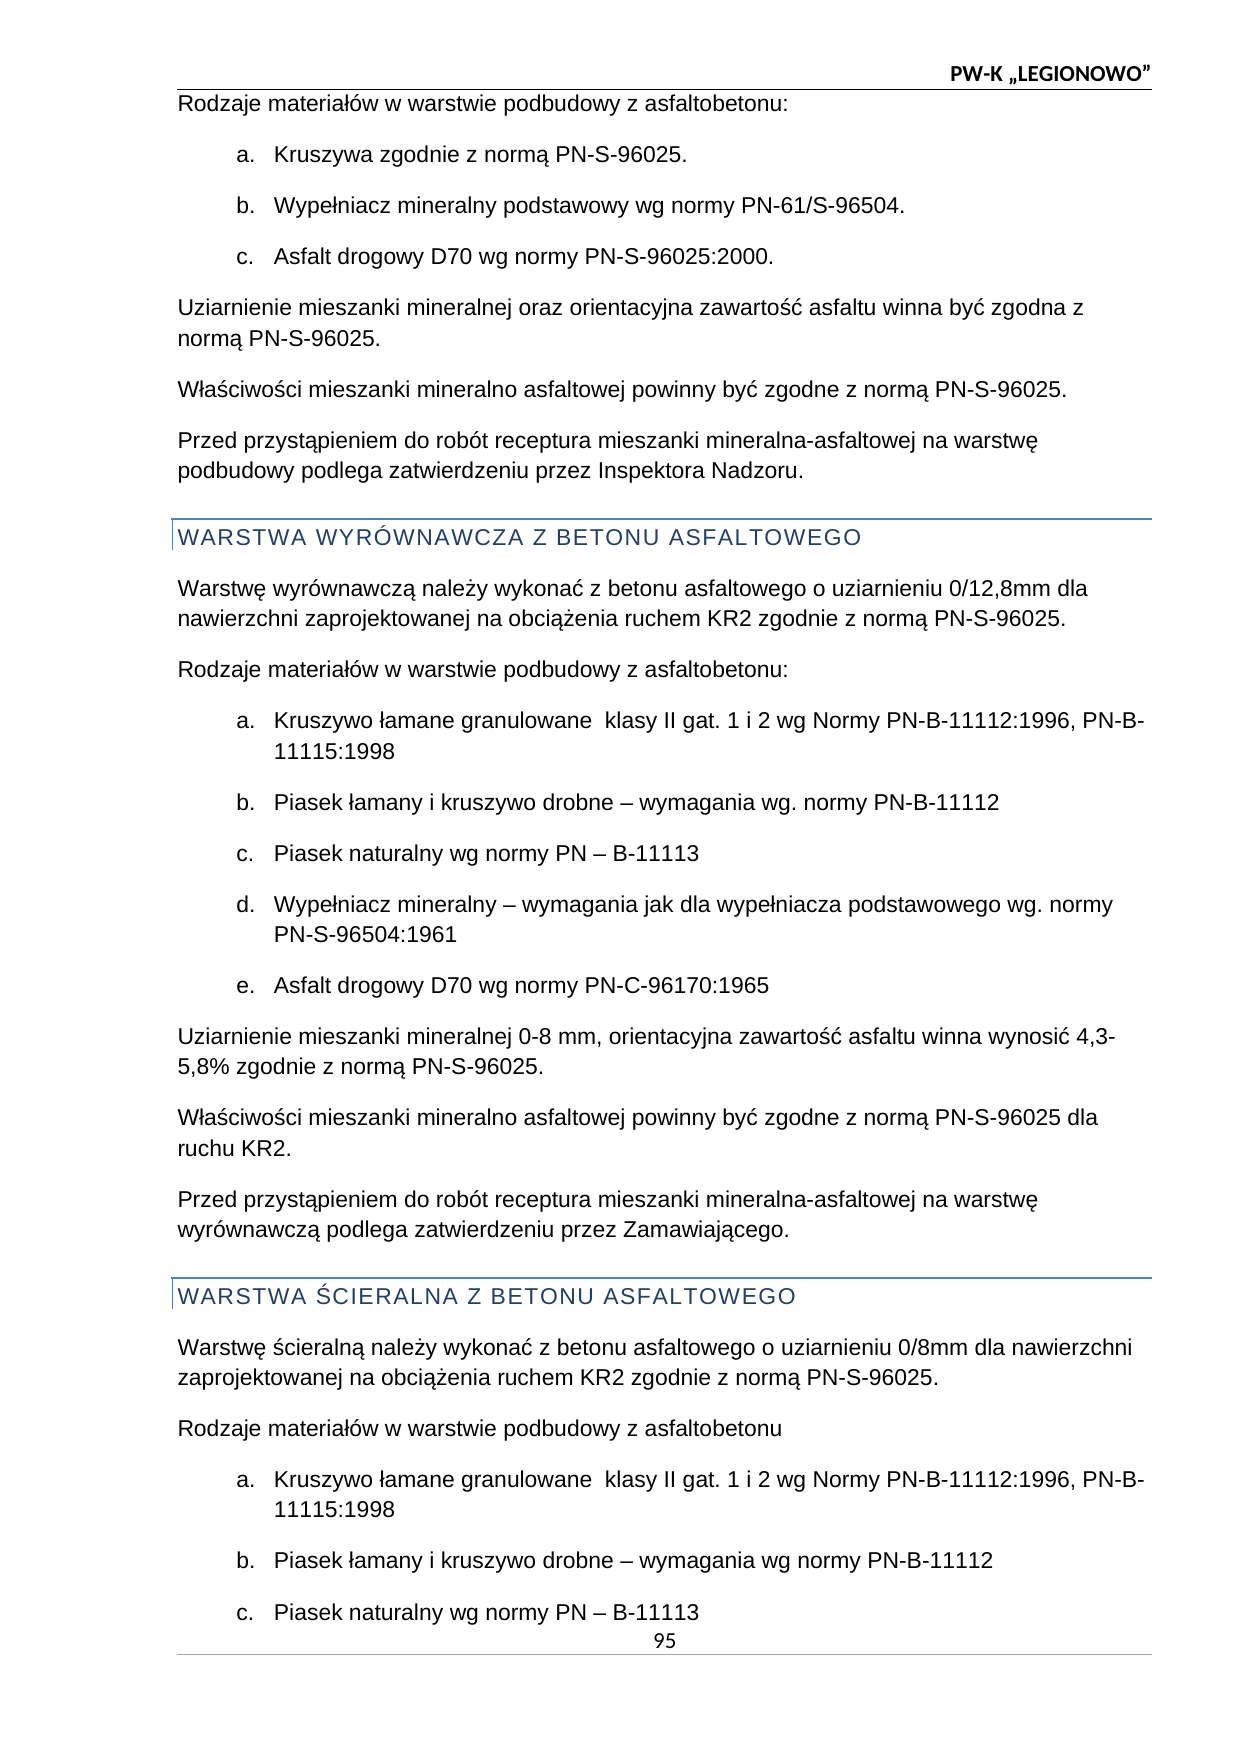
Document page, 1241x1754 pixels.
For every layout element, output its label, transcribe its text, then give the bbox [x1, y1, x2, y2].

text Warstwa wyrównawcza z betonu asfaltowego [173, 520, 1152, 550]
text Warstwa ścieralna z betonu asfaltowego [173, 1279, 1152, 1309]
list Piasek łamany i kruszywo drobne – wymagania wg. normy PN-B-11112 [236, 789, 1152, 815]
list Kruszywo łamane granulowane klasy II gat. 1 i 2 wg Normy PN-B-11112:1996, PN-B-11115:1998 [236, 1466, 1152, 1523]
text Rodzaje materiałów w warstwie podbudowy z asfaltobetonu [177, 1415, 1152, 1442]
list Piasek naturalny wg normy PN – B-11113 [236, 840, 1152, 866]
text Uziarnienie mieszanki mineralnej 0-8 mm, orientacyjna zawartość asfaltu winna wynosić 4,3-5,8% zgodnie z normą PN-S-96025. [177, 1023, 1152, 1079]
text Warstwę wyrównawczą należy wykonać z betonu asfaltowego o uziarnieniu 0/12,8mm dla nawierzchni zaprojektowanej na obciążenia ruchem KR2 zgodnie z normą PN-S-96025. [177, 575, 1152, 632]
list Wypełniacz mineralny podstawowy wg normy PN-61/S-96504. [236, 192, 1152, 219]
list Asfalt drogowy D70 wg normy PN-C-96170:1965 [236, 972, 1152, 998]
text Warstwę ścieralną należy wykonać z betonu asfaltowego o uziarnieniu 0/8mm dla nawierzchni zaprojektowanej na obciążenia ruchem KR2 zgodnie z normą PN-S-96025. [177, 1334, 1152, 1391]
text Rodzaje materiałów w warstwie podbudowy z asfaltobetonu: [177, 90, 1152, 117]
text Właściwości mieszanki mineralno asfaltowej powinny być zgodne z normą PN-S-96025. [177, 376, 1152, 402]
text Przed przystąpieniem do robót receptura mieszanki mineralna-asfaltowej na warstwę podbudowy podlega zatwierdzeniu przez Inspektora Nadzoru. [177, 427, 1152, 483]
list Kruszywo łamane granulowane klasy II gat. 1 i 2 wg Normy PN-B-11112:1996, PN-B-11115:1998 [236, 707, 1152, 764]
list Kruszywa zgodnie z normą PN-S-96025. [236, 141, 1152, 168]
list Piasek naturalny wg normy PN – B-11113 [236, 1598, 1152, 1625]
list Asfalt drogowy D70 wg normy PN-S-96025:2000. [236, 243, 1152, 270]
text Właściwości mieszanki mineralno asfaltowej powinny być zgodne z normą PN-S-96025 dla ruchu KR2. [177, 1104, 1152, 1161]
list Wypełniacz mineralny – wymagania jak dla wypełniacza podstawowego wg. normy PN-S-96504:1961 [236, 891, 1152, 947]
text Uziarnienie mieszanki mineralnej oraz orientacyjna zawartość asfaltu winna być zgodna z normą PN-S-96025. [177, 294, 1152, 351]
list Piasek łamany i kruszywo drobne – wymagania wg normy PN-B-11112 [236, 1547, 1152, 1574]
text Rodzaje materiałów w warstwie podbudowy z asfaltobetonu: [177, 656, 1152, 683]
text Przed przystąpieniem do robót receptura mieszanki mineralna-asfaltowej na warstwę wyrównawczą podlega zatwierdzeniu przez Zamawiającego. [177, 1186, 1152, 1242]
